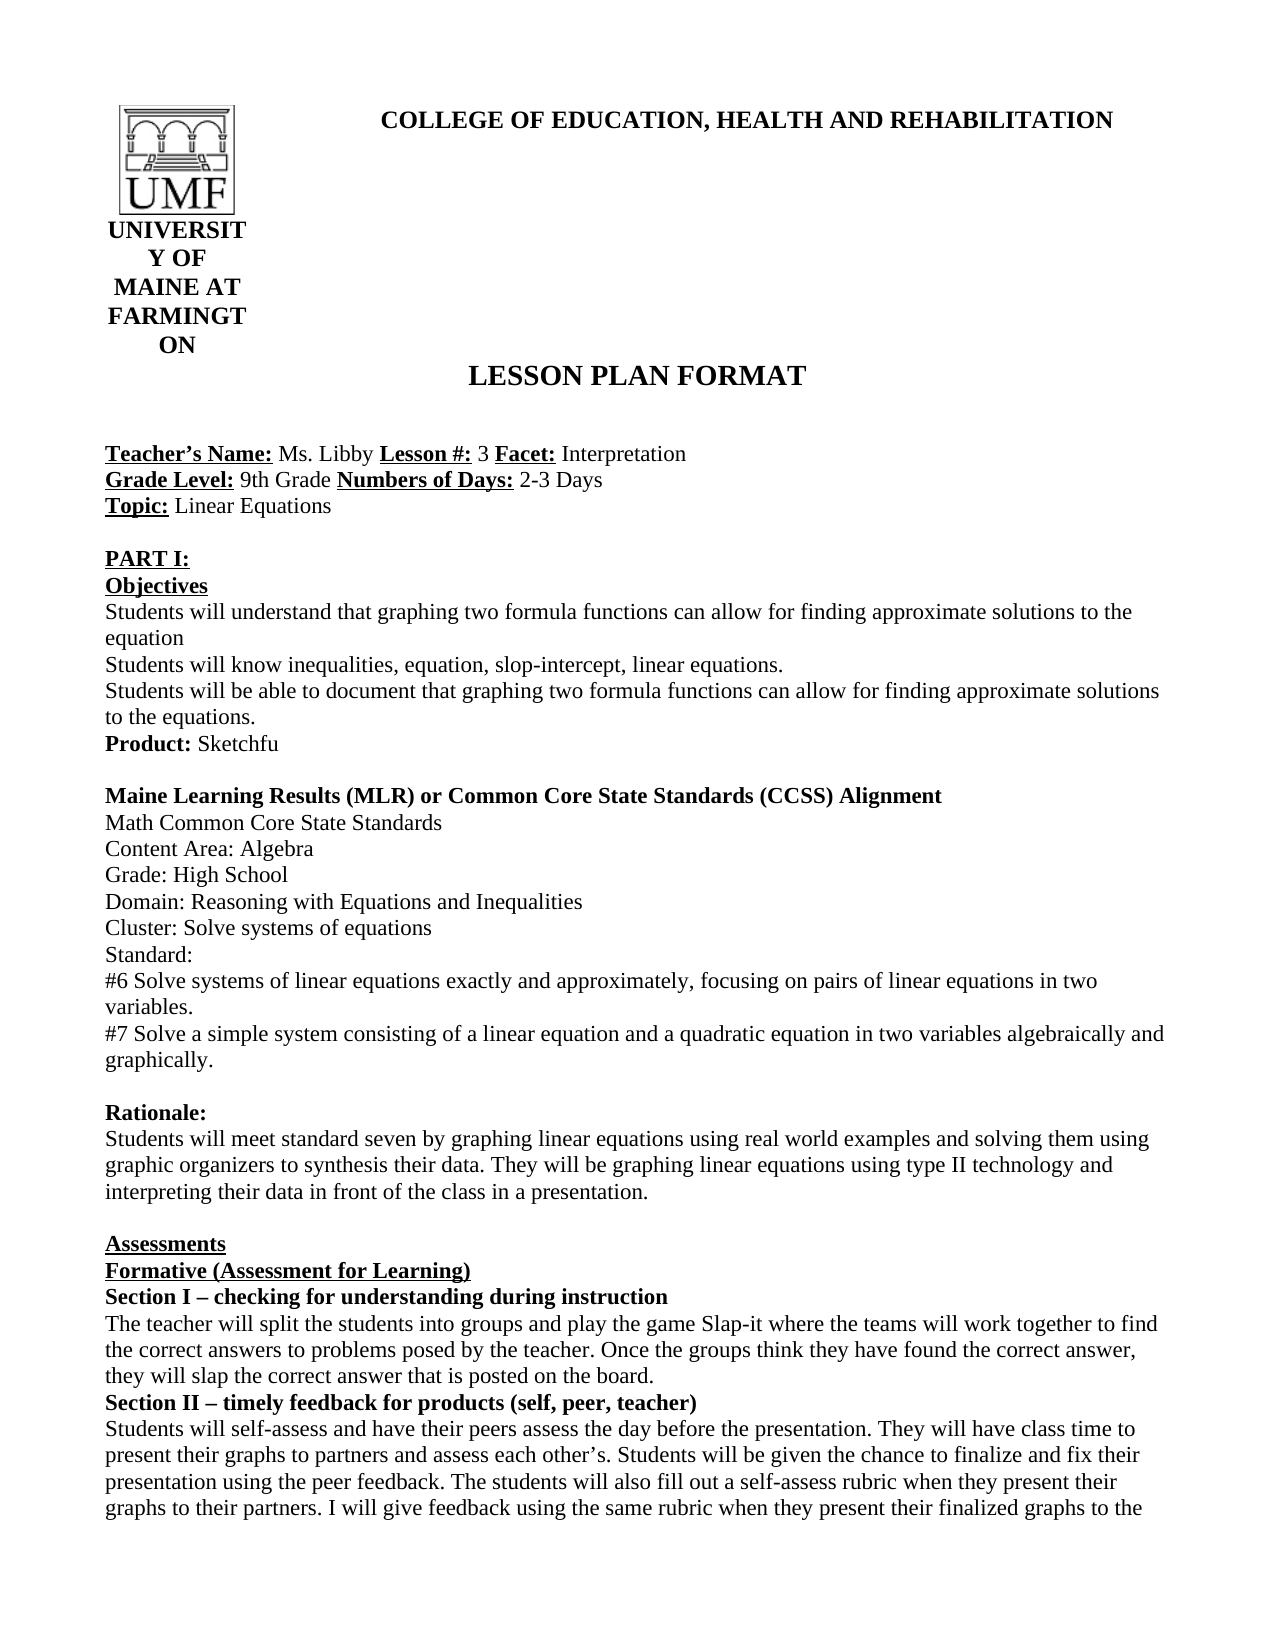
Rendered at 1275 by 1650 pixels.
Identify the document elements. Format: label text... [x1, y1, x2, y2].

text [105, 440, 1170, 1520]
text COLLEGE OF EDUCATION, HEALTH AND REHABILITATION [324, 105, 1170, 134]
text LESSON PLAN FORMAT [105, 358, 1170, 392]
picture [119, 105, 235, 215]
